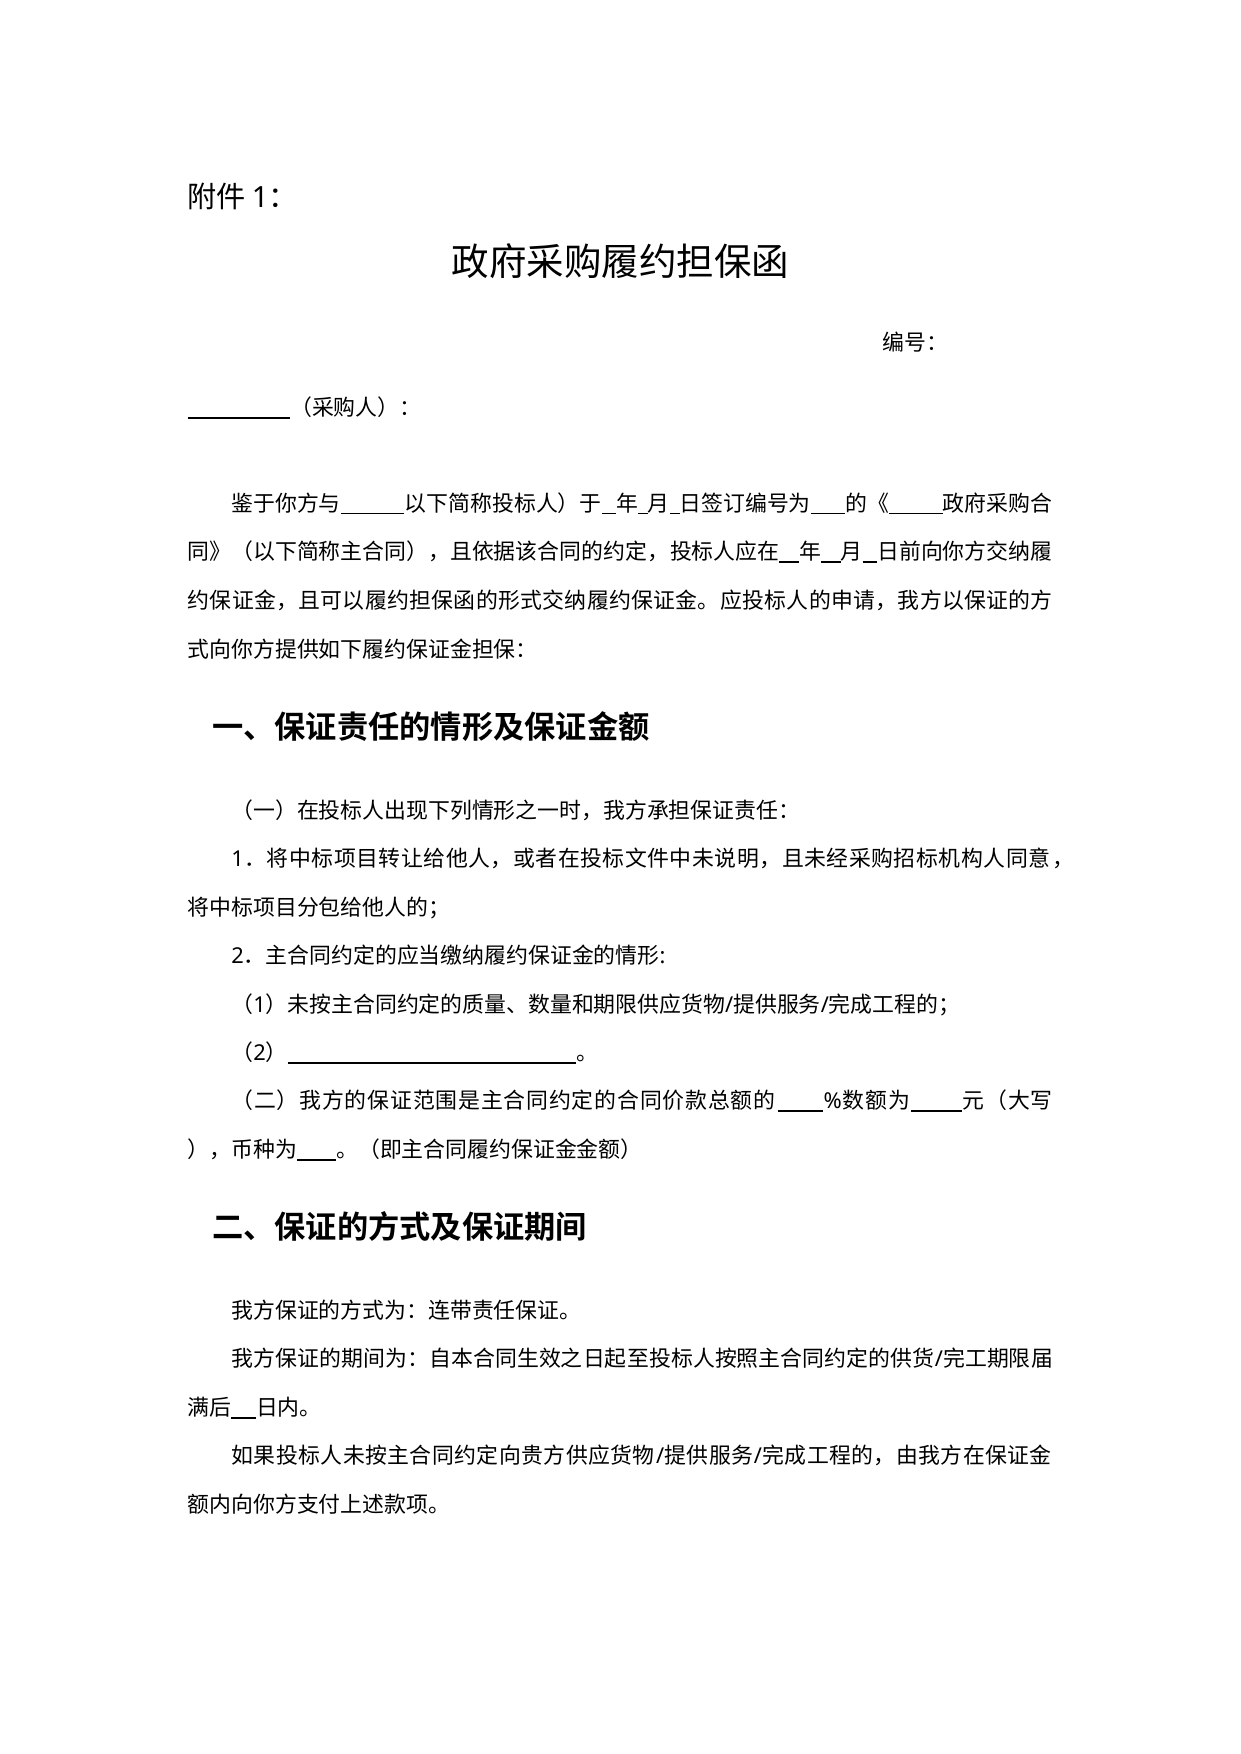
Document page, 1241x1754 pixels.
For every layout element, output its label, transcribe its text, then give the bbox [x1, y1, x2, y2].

text 二、保证的方式及保证期间 [187, 1192, 1053, 1257]
text （二）我方的保证范围是主合同约定的合同价款总额的 %数额为 元（大写 ），币种为 。（即主合同履约保证金金额） [187, 1083, 1053, 1164]
text 附件1： [187, 162, 1053, 227]
text 政府采购履约担保函 [187, 227, 1053, 292]
text （2） 。 [187, 1034, 1053, 1067]
text 我方保证的方式为：连带责任保证。 [187, 1293, 1053, 1325]
text 如果投标人未按主合同约定向贵方供应货物/提供服务/完成工程的，由我方在保证金额内向你方支付上述款项。 [187, 1438, 1053, 1519]
text （一）在投标人出现下列情形之一时，我方承担保证责任： [187, 792, 1053, 825]
text 一、保证责任的情形及保证金额 [187, 692, 1053, 757]
text 1．将中标项目转让给他人，或者在投标文件中未说明，且未经采购招标机构人同意，将中标项目分包给他人的； [187, 841, 1053, 922]
text 我方保证的期间为：自本合同生效之日起至投标人按照主合同约定的供货/完工期限届满后 日内。 [187, 1341, 1053, 1422]
text 编号： [187, 324, 1053, 357]
text （采购人）： [187, 389, 1053, 422]
text 2．主合同约定的应当缴纳履约保证金的情形: [187, 938, 1053, 970]
text 鉴于你方与 以下简称投标人）于 年 月 日签订编号为 的《 政府采购合同》（以下简称主合同），且依据该合同的约定，投标人应在 年 月 日前向你方交纳履约保证金，且可以履约担保函的形式交纳履约保证金。应投标人的申请，我方以保证的方式向你方提供如下履约保证金担保： [187, 485, 1053, 664]
text （1）未按主合同约定的质量、数量和期限供应货物/提供服务/完成工程的； [187, 986, 1053, 1019]
